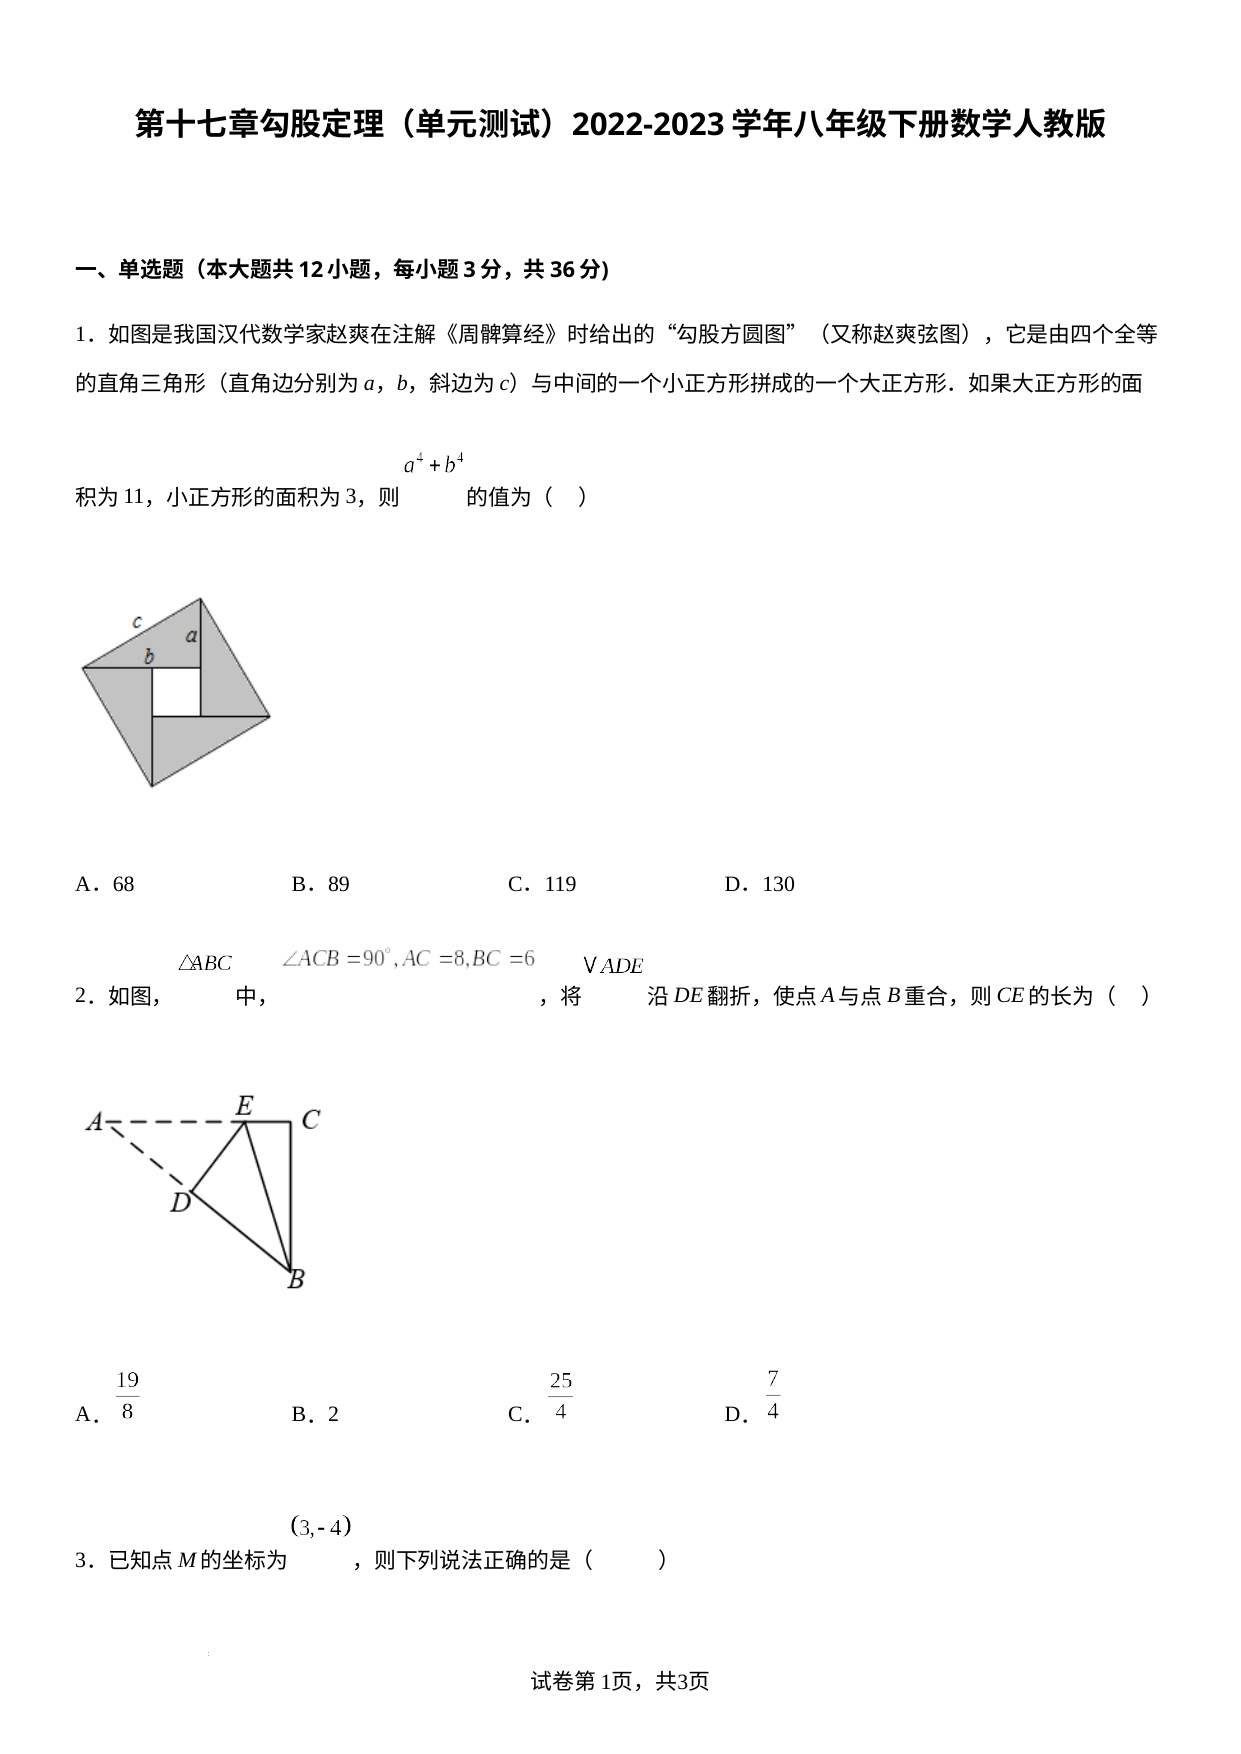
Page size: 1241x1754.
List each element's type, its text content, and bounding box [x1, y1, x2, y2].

text A． B．2 C． D． [75, 1365, 1165, 1462]
text 2．如图，中，，将沿DE翻折，使点A与点B重合，则CE的长为（ ） [75, 946, 1165, 1044]
text 3．已知点M的坐标为，则下列说法正确的是（ ） [75, 1511, 1165, 1608]
text 1．如图是我国汉代数学家赵爽在注解《周髀算经》时给出的“勾股方圆图”（又称赵爽弦图），它是由四个全等的直角三角形（直角边分别为a，b，斜边为c）与中间的一个小正方形拼成的一个大正方形．如果大正方形的面积为11，小正方形的面积为3，则的值为（ ） [75, 317, 1165, 544]
picture [75, 592, 280, 793]
text 一、单选题（本大题共12小题，每小题3分，共36分) [75, 252, 1165, 284]
text 第十七章勾股定理（单元测试）2022-2023学年八年级下册数学人教版 [75, 89, 1165, 154]
text A．68 B．89 C．119 D．130 [75, 866, 1165, 898]
picture [75, 1092, 327, 1296]
